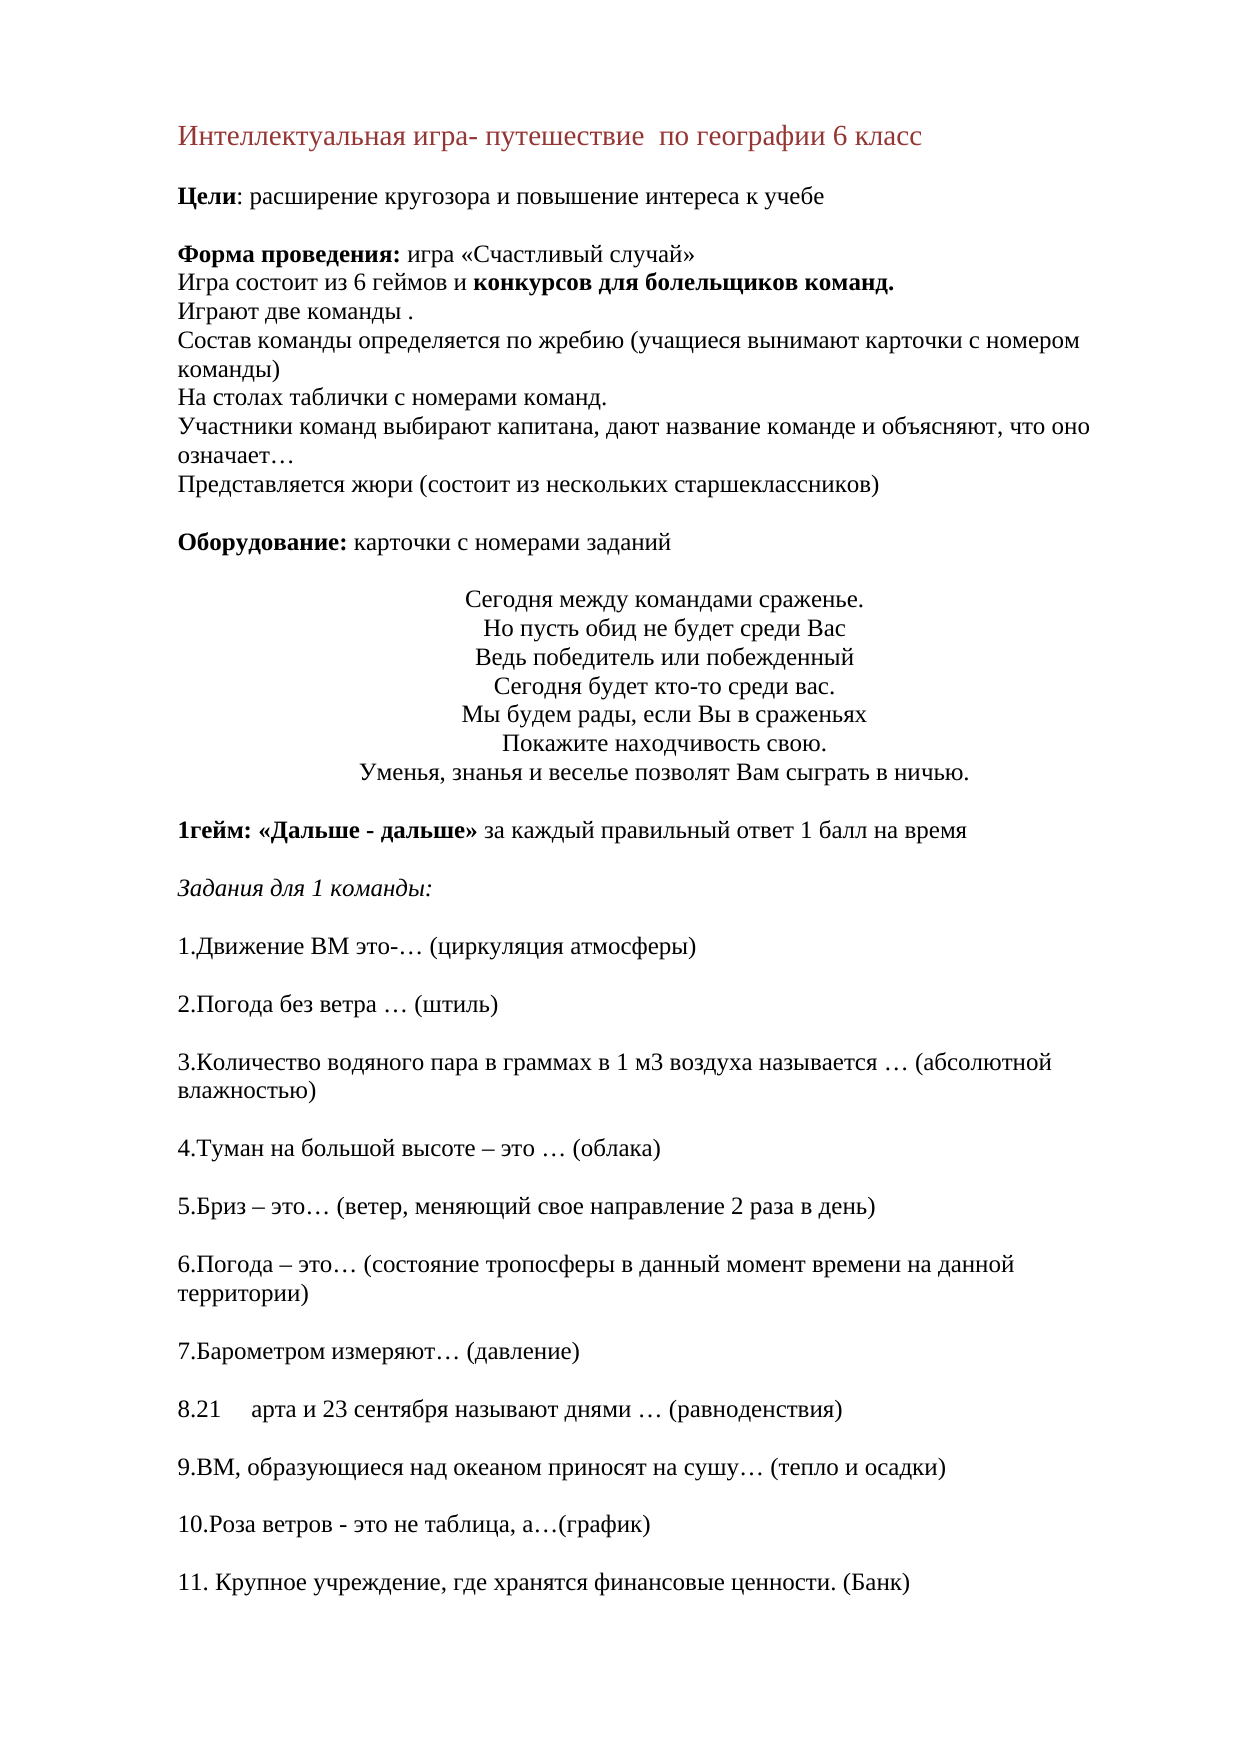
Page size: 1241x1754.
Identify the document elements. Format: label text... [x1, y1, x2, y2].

text Форма проведения: игра «Счастливый случай» Игра состоит из 6 геймов и конкурсов для болельщиков команд. Играют две команды . Состав команды определяется по жребию (учащиеся вынимают карточки с номером команды) На столах таблички с номерами команд. Участники команд выбирают капитана, дают название команде и объясняют, что оно означает… Представляется жюри (состоит из нескольких старшеклассников) [177, 239, 1152, 497]
list арта и 23 сентября называют днями … (равноденствия) [177, 1394, 1152, 1422]
text 6.Погода – это… (состояние тропосферы в данный момент времени на данной территории) [177, 1249, 1152, 1307]
text 5.Бриз – это… (ветер, меняющий свое направление 2 раза в день) [177, 1191, 1152, 1220]
text 4.Туман на большой высоте – это … (облака) [177, 1133, 1152, 1162]
text 2.Погода без ветра … (штиль) [177, 989, 1152, 1017]
text 9.ВМ, образующиеся над океаном приносят на сушу… (тепло и осадки) [177, 1452, 1152, 1480]
text 1гейм: «Дальше - дальше» за каждый правильный ответ 1 балл на время [177, 815, 1152, 844]
text Задания для 1 команды: [177, 873, 1152, 902]
text 1.Движение ВМ это-… (циркуляция атмосферы) [177, 931, 1152, 959]
text 11. Крупное учреждение, где хранятся финансовые ценности. (Банк) [177, 1567, 1152, 1596]
text Цели: расширение кругозора и повышение интереса к учебе [177, 181, 1152, 209]
text Сегодня между командами сраженье. Но пусть обид не будет среди Вас Ведь победитель или побежденный Сегодня будет кто-то среди вас. Мы будем рады, если Вы в сраженьях Покажите находчивость свою. Уменья, знанья и веселье позволят Вам сыграть в ничью. [177, 584, 1152, 786]
text 3.Количество водяного пара в граммах в 1 м3 воздуха называется … (абсолютной влажностью) [177, 1047, 1152, 1104]
text Оборудование: карточки с номерами заданий [177, 527, 1152, 555]
text 7.Барометром измеряют… (давление) [177, 1336, 1152, 1364]
text 10.Роза ветров - это не таблица, а…(график) [177, 1509, 1152, 1538]
text Интеллектуальная игра- путешествие по географии 6 класс [177, 118, 1152, 152]
